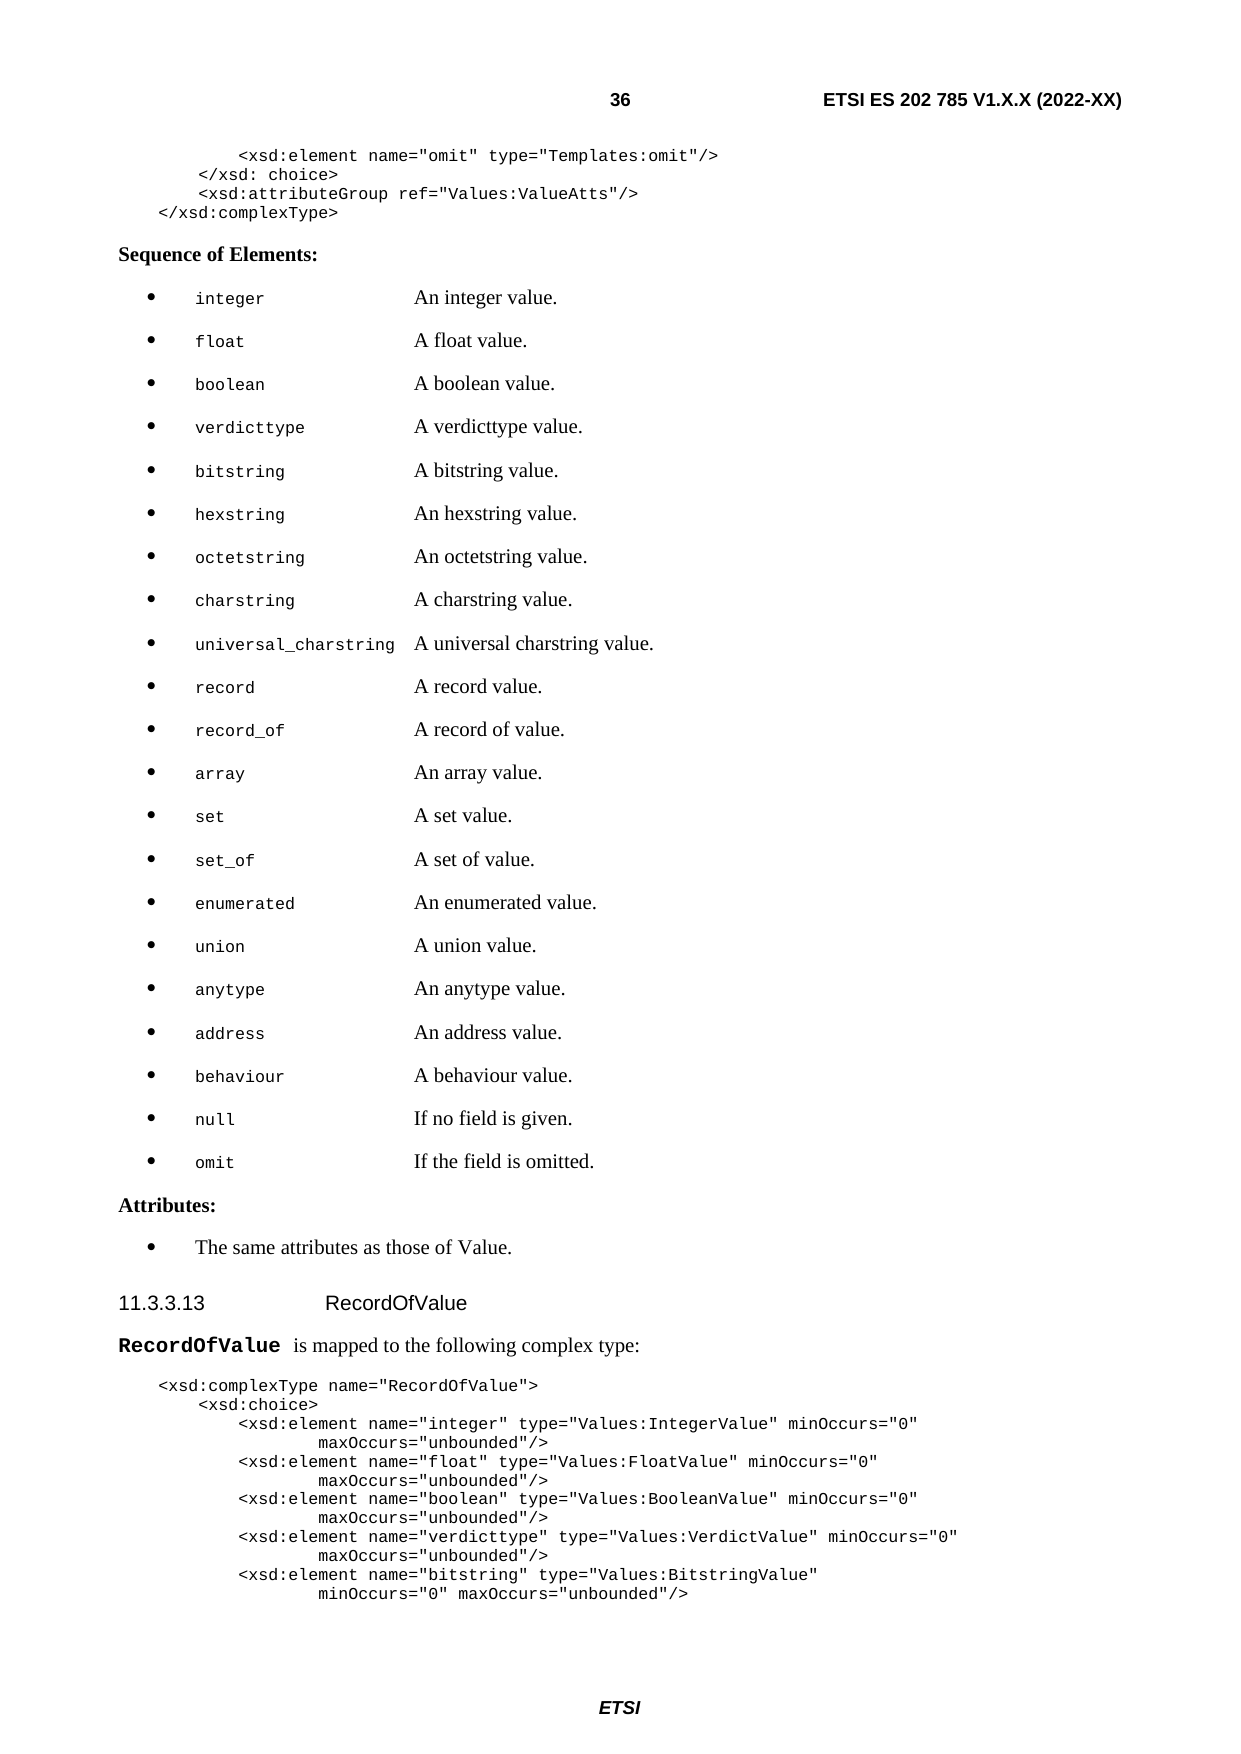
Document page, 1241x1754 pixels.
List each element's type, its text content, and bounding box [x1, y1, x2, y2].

text maxOccurs="unbounded"/> [118, 1434, 1122, 1453]
text null If no field is given. [148, 1106, 1122, 1131]
text hexstring An hexstring value. [148, 501, 1122, 525]
text </xsd: choice> [118, 166, 1122, 185]
text omit If the field is omitted. [148, 1149, 1122, 1174]
text record_of A record of value. [148, 717, 1122, 741]
text behaviour A behaviour value. [148, 1063, 1122, 1087]
text float A float value. [148, 328, 1122, 352]
text Attributes: [118, 1192, 1122, 1217]
text <xsd:element name="omit" type="Templates:omit"/> [118, 148, 1122, 166]
text octetstring An octetstring value. [148, 544, 1122, 568]
text minOccurs="0" maxOccurs="unbounded"/> [118, 1585, 1122, 1604]
text maxOccurs="unbounded"/> [118, 1547, 1122, 1566]
text enumerated An enumerated value. [148, 890, 1122, 914]
text Sequence of Elements: [118, 242, 1122, 266]
text charstring A charstring value. [148, 587, 1122, 612]
text maxOccurs="unbounded"/> [118, 1472, 1122, 1491]
text RecordOfValue is mapped to the following complex type: [118, 1333, 1122, 1359]
text </xsd:complexType> [118, 204, 1122, 223]
text <xsd:element name="verdicttype" type="Values:VerdictValue" minOccurs="0" [118, 1529, 1122, 1547]
text union A union value. [148, 933, 1122, 958]
text 11.3.3.13 RecordOfValue [118, 1291, 1122, 1314]
text set A set value. [148, 803, 1122, 828]
text <xsd:choice> [118, 1397, 1122, 1416]
text <xsd:element name="boolean" type="Values:BooleanValue" minOccurs="0" [118, 1491, 1122, 1510]
text <xsd:element name="integer" type="Values:IntegerValue" minOccurs="0" [118, 1416, 1122, 1434]
text <xsd:element name="float" type="Values:FloatValue" minOccurs="0" [118, 1453, 1122, 1472]
text universal_charstring A universal charstring value. [148, 631, 1122, 655]
text set_of A set of value. [148, 847, 1122, 871]
text record A record value. [148, 674, 1122, 698]
text <xsd:attributeGroup ref="Values:ValueAtts"/> [118, 185, 1122, 204]
text <xsd:complexType name="RecordOfValue"> [118, 1378, 1122, 1397]
text anytype An anytype value. [148, 976, 1122, 1001]
text array An array value. [148, 760, 1122, 785]
text verdicttype A verdicttype value. [148, 414, 1122, 439]
text boolean A boolean value. [148, 371, 1122, 396]
text address An address value. [148, 1019, 1122, 1044]
text bitstring A bitstring value. [148, 458, 1122, 482]
text maxOccurs="unbounded"/> [118, 1510, 1122, 1529]
text <xsd:element name="bitstring" type="Values:BitstringValue" [118, 1566, 1122, 1585]
text The same attributes as those of Value. [148, 1235, 1122, 1259]
text integer An integer value. [148, 285, 1122, 309]
